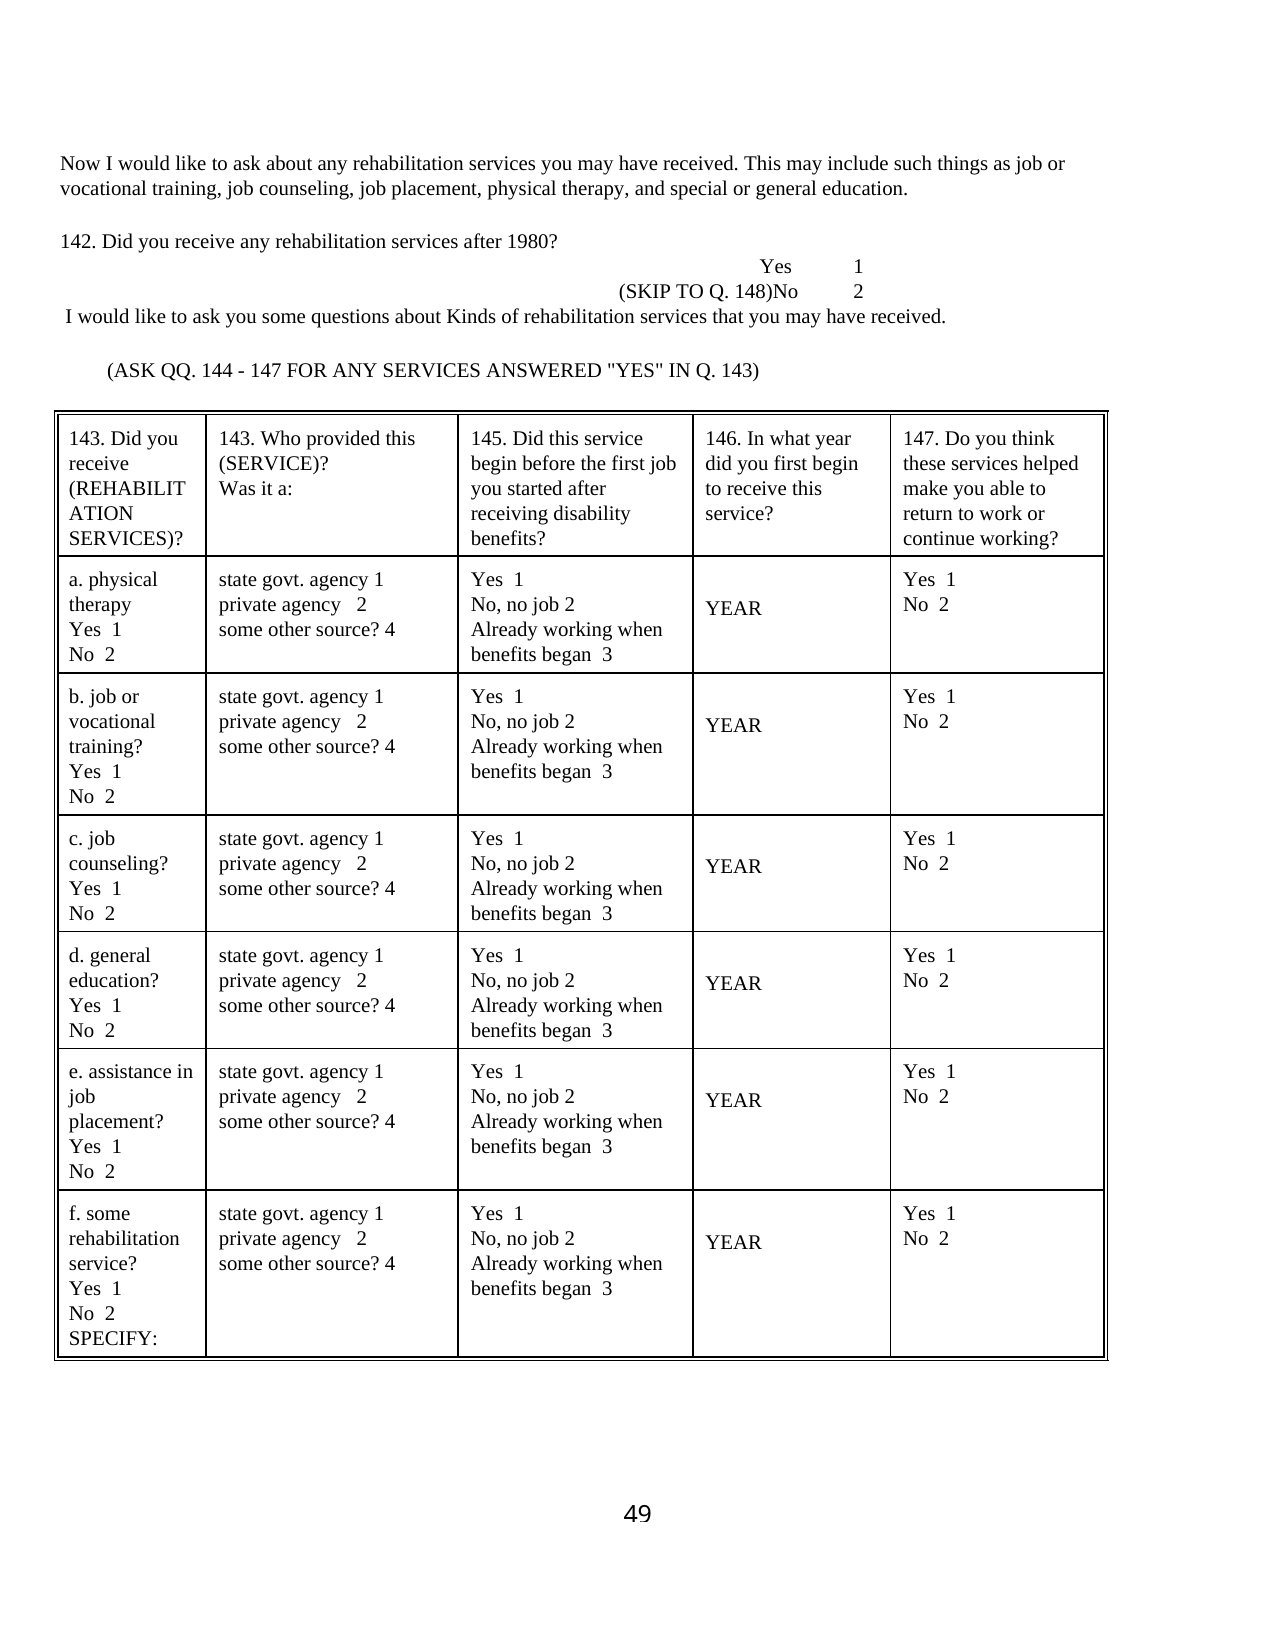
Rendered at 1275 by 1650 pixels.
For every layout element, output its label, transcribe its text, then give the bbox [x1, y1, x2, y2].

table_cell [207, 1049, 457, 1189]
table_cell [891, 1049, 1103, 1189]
text I would like to ask you some questions about Kinds of rehabilitation services that you may have received. [60, 303, 1209, 328]
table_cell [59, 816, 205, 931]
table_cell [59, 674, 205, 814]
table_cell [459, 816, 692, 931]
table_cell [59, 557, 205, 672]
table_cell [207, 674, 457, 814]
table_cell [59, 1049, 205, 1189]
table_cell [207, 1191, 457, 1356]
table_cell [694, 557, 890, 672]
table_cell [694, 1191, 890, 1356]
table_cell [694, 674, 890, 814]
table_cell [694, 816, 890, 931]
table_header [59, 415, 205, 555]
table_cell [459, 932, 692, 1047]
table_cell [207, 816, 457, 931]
text vocational training, job counseling, job placement, physical therapy, and special or general education. [60, 175, 1209, 200]
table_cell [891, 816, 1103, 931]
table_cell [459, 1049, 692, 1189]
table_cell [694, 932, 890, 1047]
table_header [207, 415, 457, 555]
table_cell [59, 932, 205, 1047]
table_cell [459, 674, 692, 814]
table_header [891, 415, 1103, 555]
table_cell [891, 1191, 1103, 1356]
text (SKIP TO Q. 148)No 2 [60, 278, 1209, 303]
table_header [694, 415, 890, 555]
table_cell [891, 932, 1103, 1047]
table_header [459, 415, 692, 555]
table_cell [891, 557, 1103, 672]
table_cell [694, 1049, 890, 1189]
text Yes 1 [60, 253, 1209, 278]
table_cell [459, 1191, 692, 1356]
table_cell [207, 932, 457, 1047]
text Now I would like to ask about any rehabilitation services you may have received. This may include such things as job or [60, 150, 1209, 175]
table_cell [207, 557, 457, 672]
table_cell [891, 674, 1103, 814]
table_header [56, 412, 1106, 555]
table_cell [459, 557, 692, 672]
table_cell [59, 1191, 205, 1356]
text (ASK QQ. 144 - 147 FOR ANY SERVICES ANSWERED "YES" IN Q. 143) [60, 357, 1209, 382]
text 142. Did you receive any rehabilitation services after 1980? [60, 228, 1209, 253]
